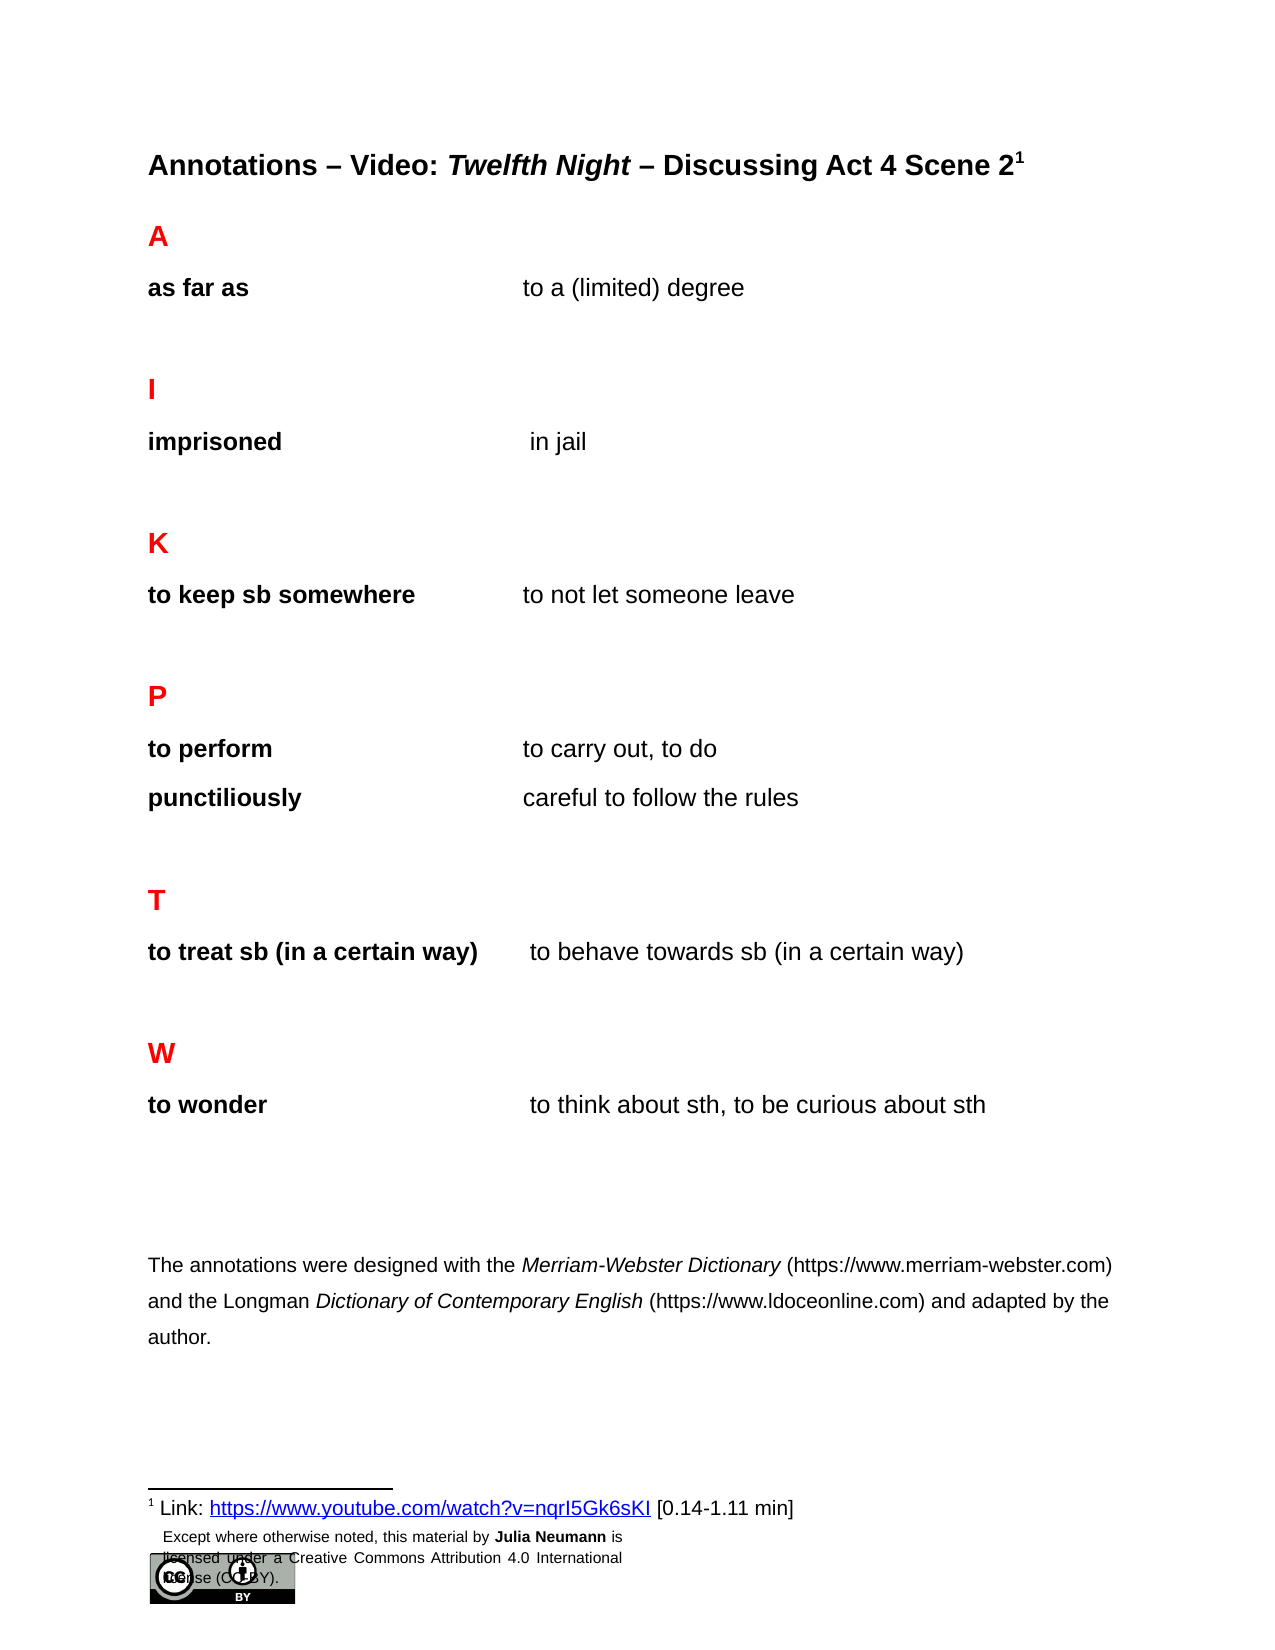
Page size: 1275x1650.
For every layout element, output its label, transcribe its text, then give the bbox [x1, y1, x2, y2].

text K [148, 526, 1127, 559]
text W [148, 1036, 1127, 1069]
text as far as to a (limited) degree [148, 273, 1127, 302]
picture [149, 1553, 296, 1604]
text to wonder to think about sth, to be curious about sth [148, 1090, 1127, 1119]
text P [148, 679, 1127, 713]
text The annotations were designed with the Merriam-Webster Dictionary (https://www.merriam-webster.com) and the Longman Dictionary of Contemporary English (https://www.ldoceonline.com) and adapted by the author. [148, 1253, 1127, 1349]
text A [148, 219, 1127, 252]
text punctiliously careful to follow the rules [148, 783, 1127, 812]
text to perform to carry out, to do [148, 734, 1127, 762]
text T [148, 882, 1127, 916]
picture [290, 1553, 296, 1562]
text to treat sb (in a certain way) to behave towards sb (in a certain way) [148, 937, 1127, 966]
text to keep sb somewhere to not let someone leave [148, 580, 1127, 609]
text imprisoned in jail [148, 427, 1127, 455]
text I [148, 372, 1127, 406]
text Annotations – Video: Twelfth Night – Discussing Act 4 Scene 2 [148, 148, 1127, 181]
